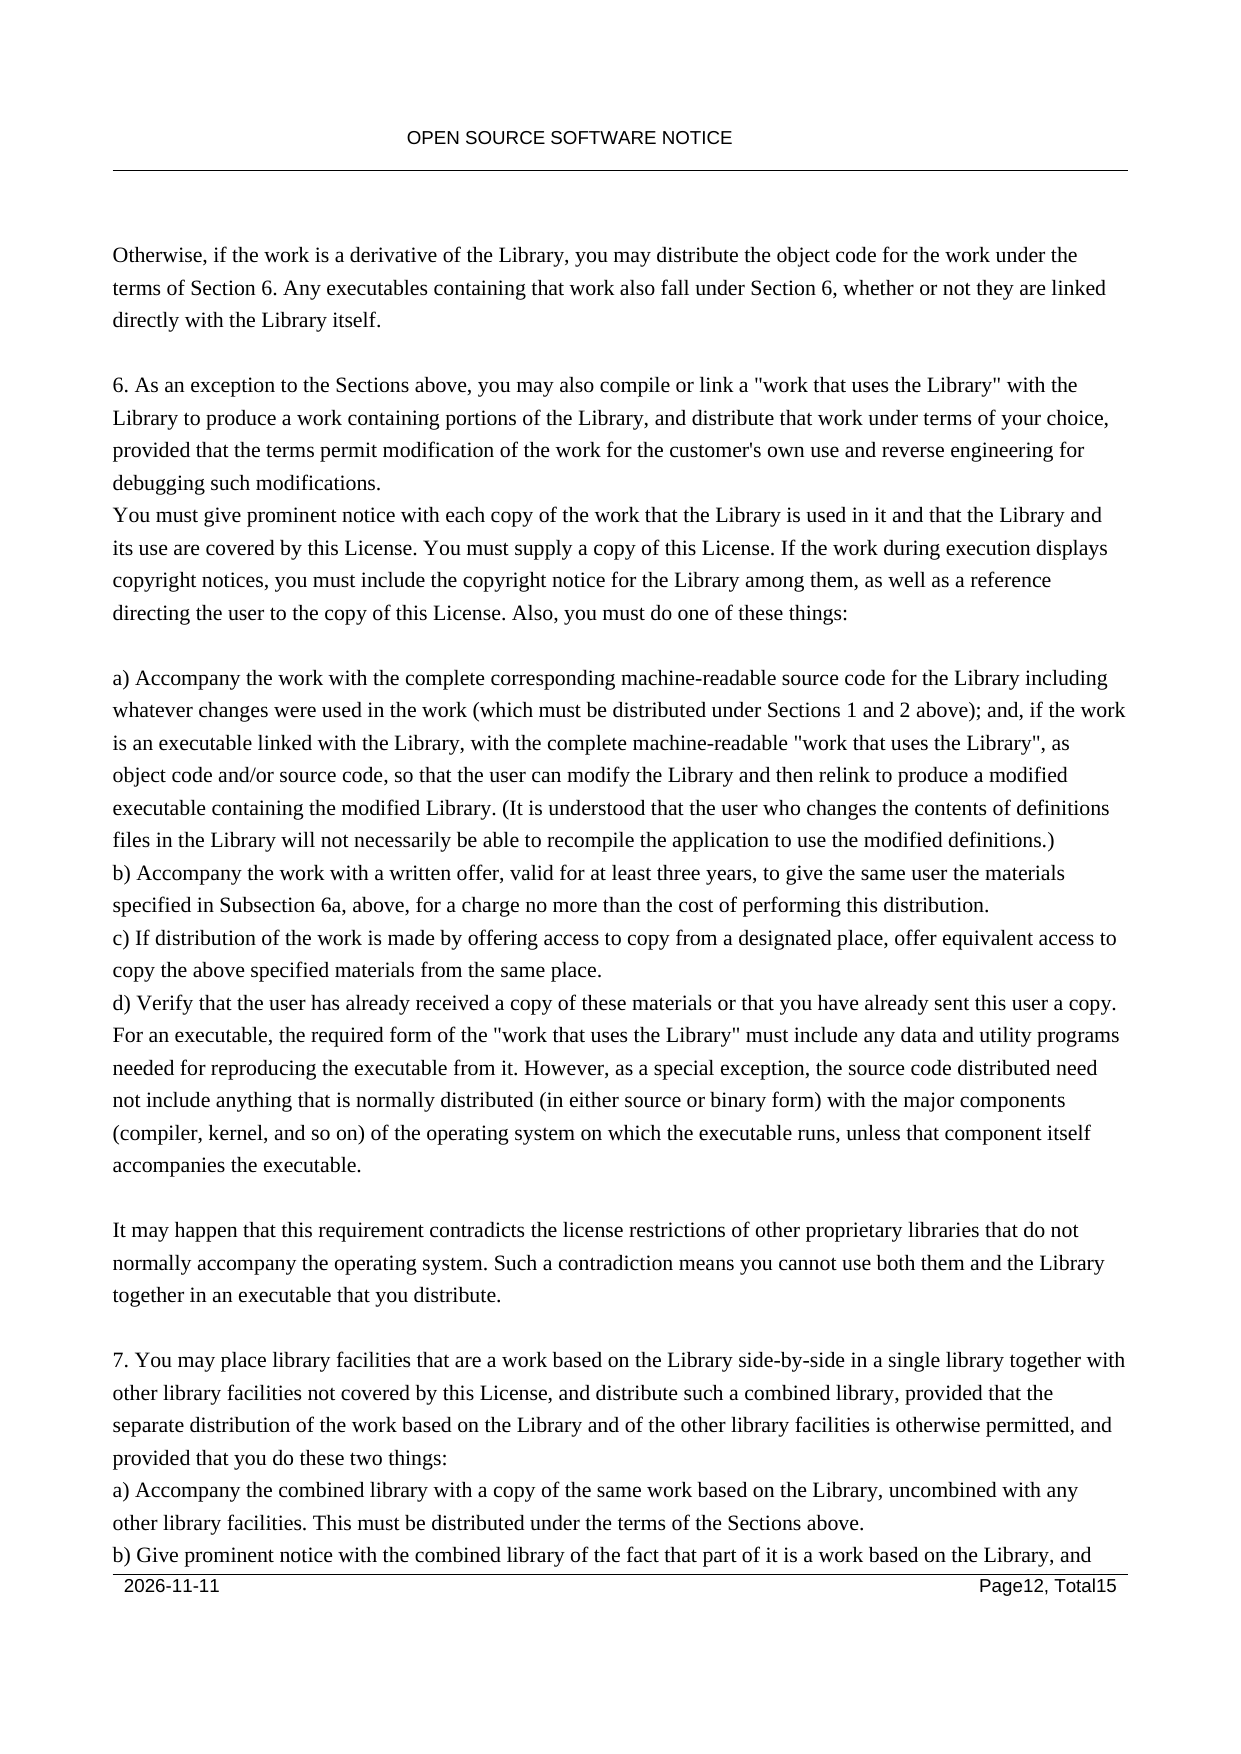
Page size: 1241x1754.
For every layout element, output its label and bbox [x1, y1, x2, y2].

text [112, 206, 1128, 1571]
